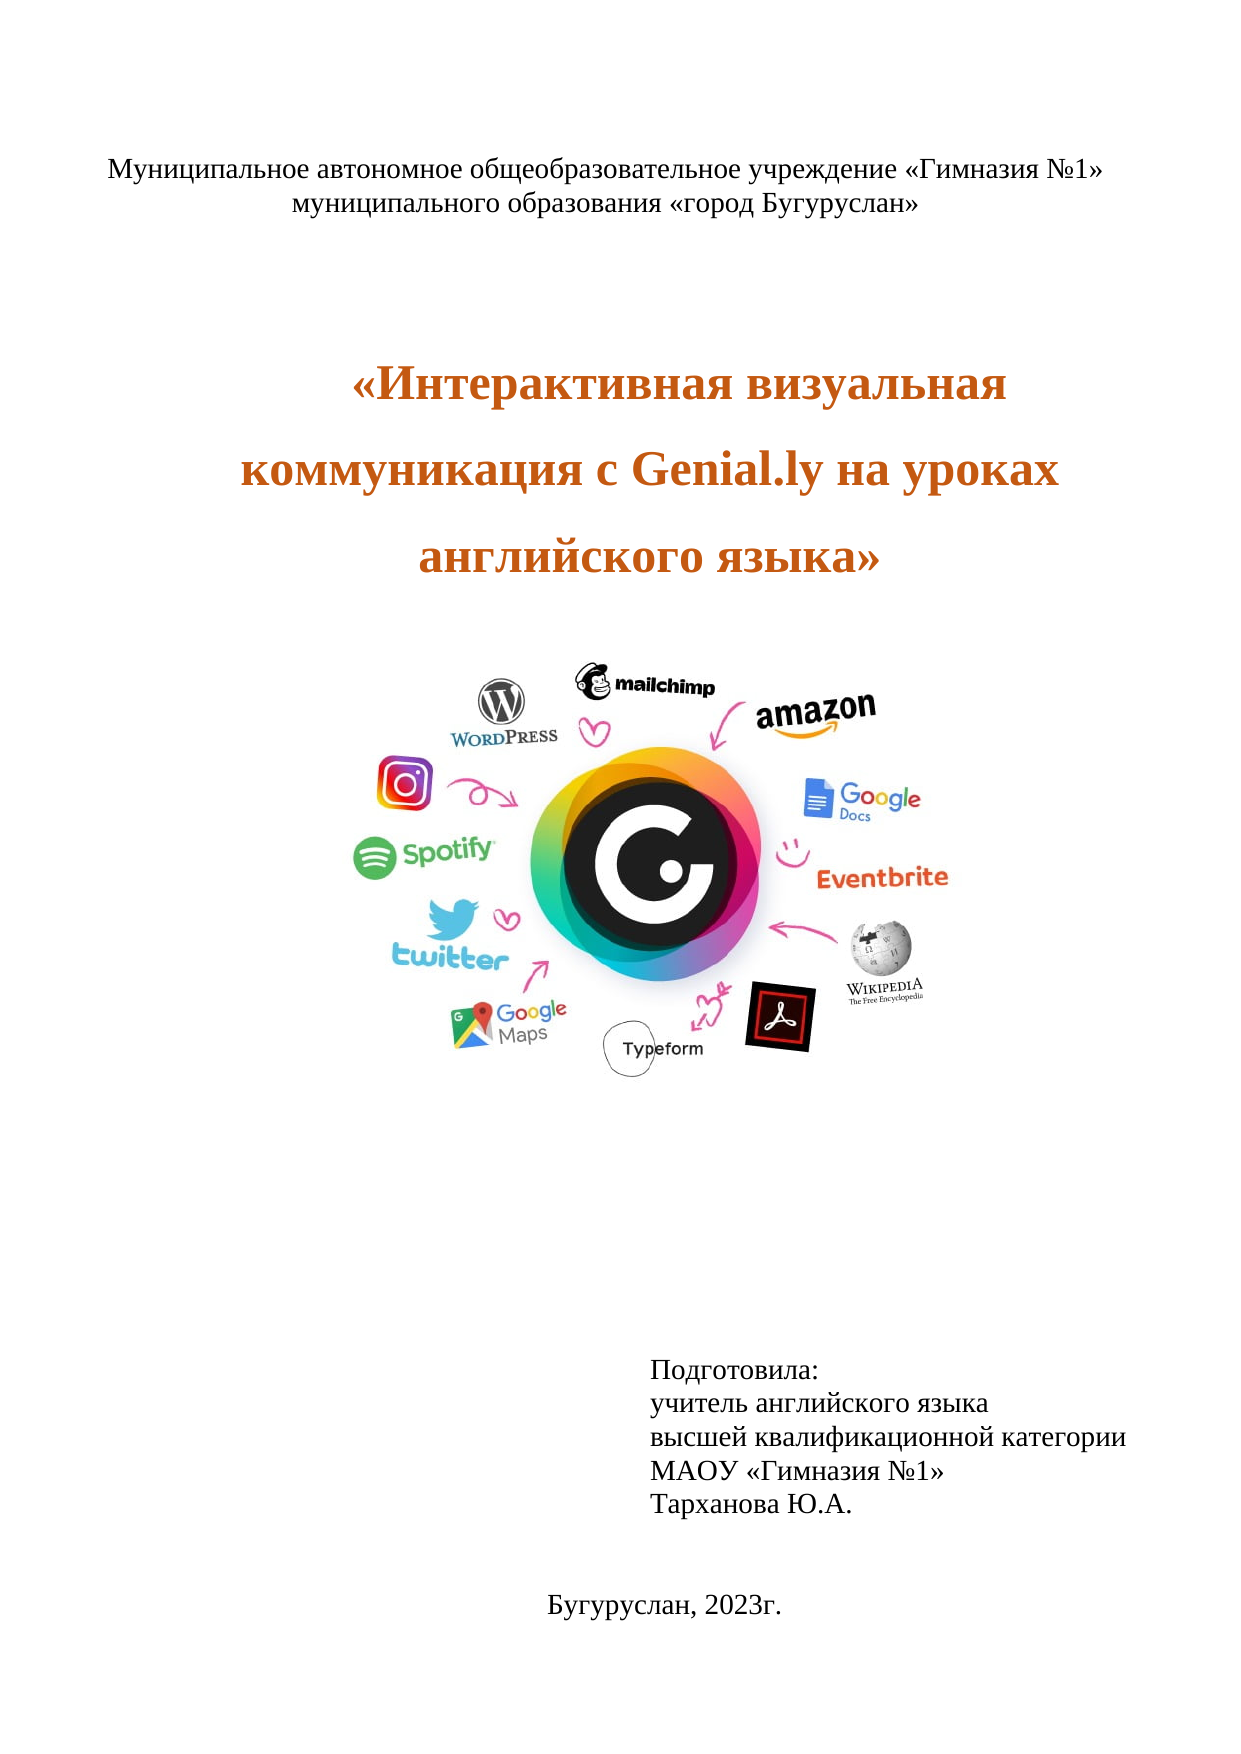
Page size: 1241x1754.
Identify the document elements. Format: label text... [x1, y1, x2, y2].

text Муниципальное автономное общеобразовательное учреждение «Гимназия №1» [59, 152, 1152, 185]
text МАОУ «Гимназия №1» [177, 1453, 1152, 1486]
text Тарханова Ю.А. [177, 1486, 1152, 1520]
text Бугуруслан, 2023г. [177, 1587, 1152, 1620]
text высшей квалификационной категории [177, 1419, 1152, 1453]
text учитель английского языка [177, 1386, 1152, 1419]
picture [260, 645, 1039, 1084]
text Подготовила: [177, 1352, 1152, 1386]
text «Интерактивная визуальная коммуникация с Genial.ly на уроках английского языка» [148, 353, 1152, 583]
text муниципального образования «город Бугуруслан» [59, 185, 1152, 219]
